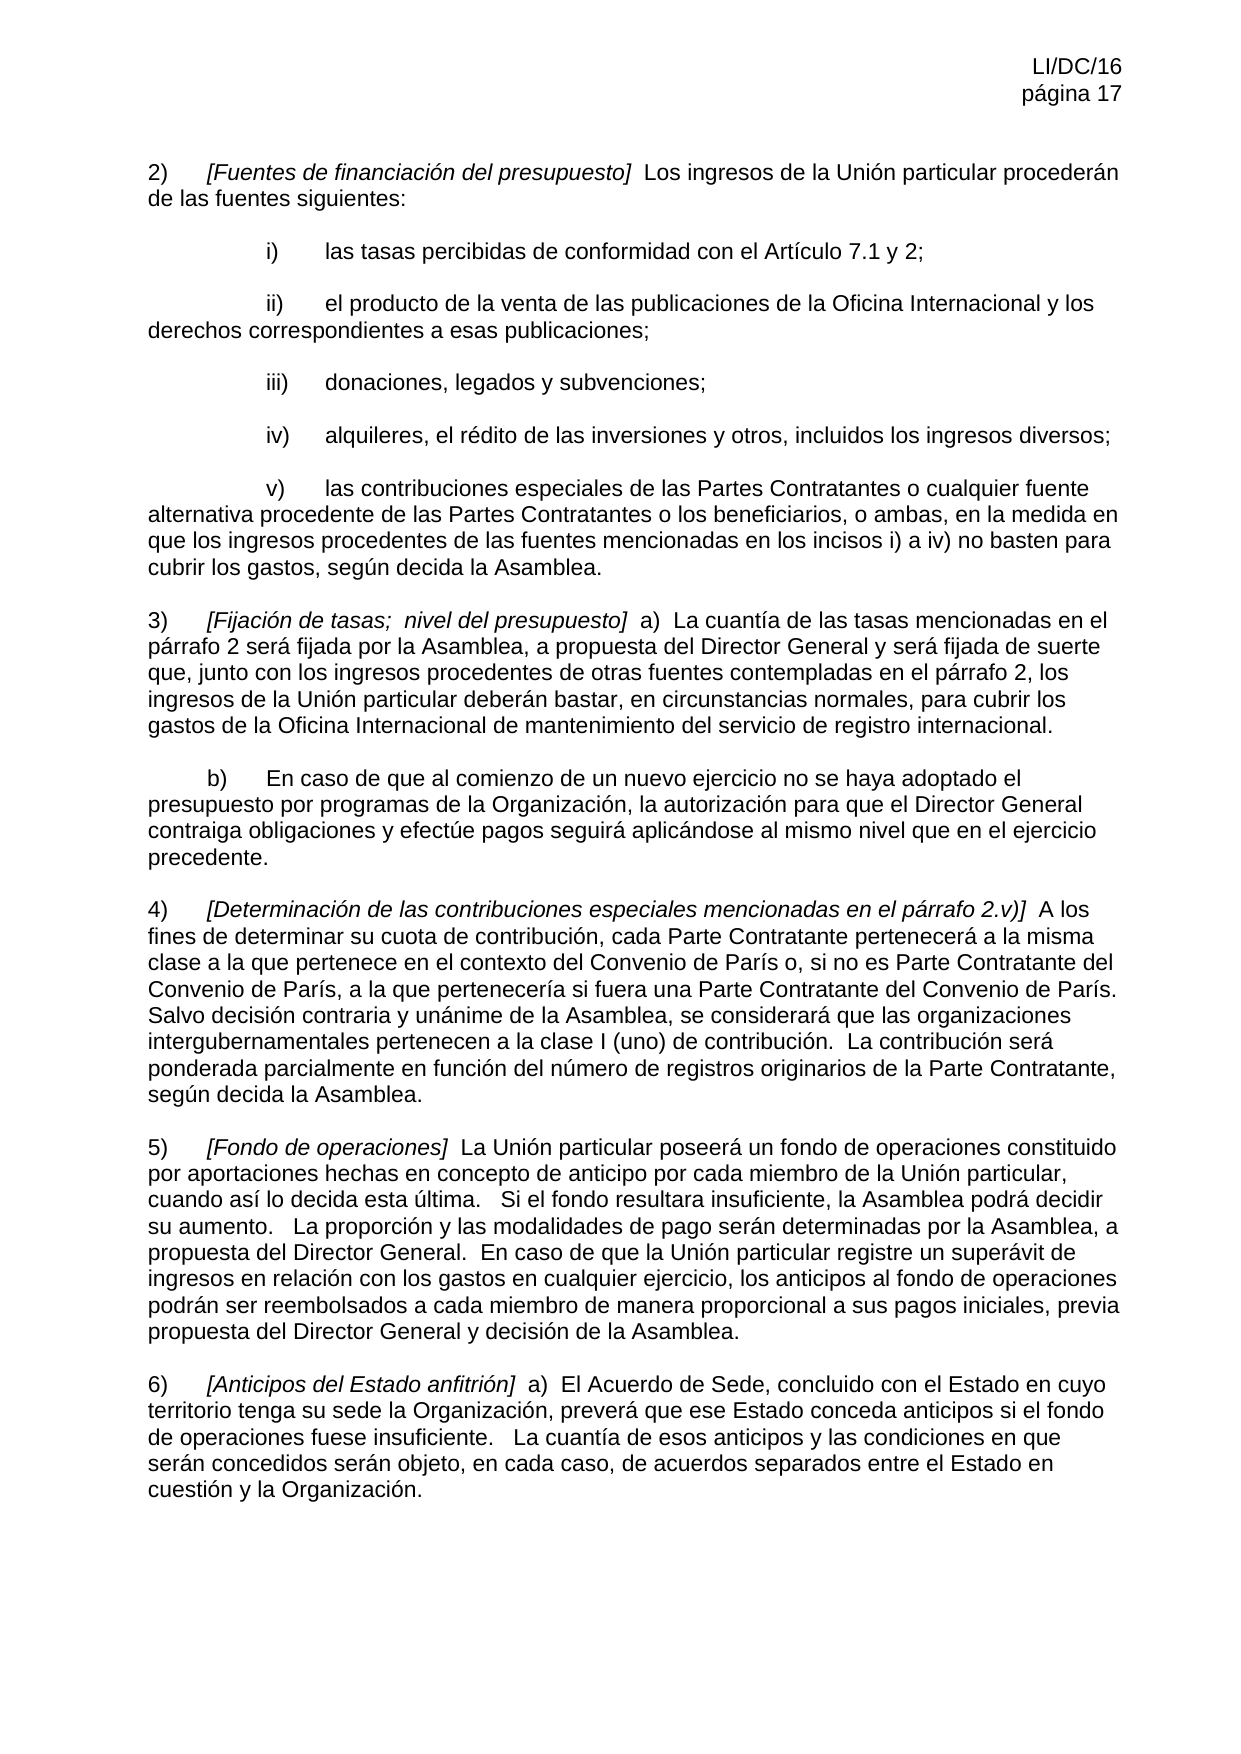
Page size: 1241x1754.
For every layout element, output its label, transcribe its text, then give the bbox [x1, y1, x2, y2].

text iii) donaciones, legados y subvenciones; [148, 369, 1122, 396]
text 2) [Fuentes de financiación del presupuesto] Los ingresos de la Unión particular procederán de las fuentes siguientes: [148, 158, 1122, 211]
text 6) [Anticipos del Estado anfitrión] a) El Acuerdo de Sede, concluido con el Estado en cuyo territorio tenga su sede la Organización, preverá que ese Estado conceda anticipos si el fondo de operaciones fuese insuficiente. La cuantía de esos anticipos y las condiciones en que serán concedidos serán objeto, en cada caso, de acuerdos separados entre el Estado en cuestión y la Organización. [148, 1371, 1122, 1503]
text 5) [Fondo de operaciones] La Unión particular poseerá un fondo de operaciones constituido por aportaciones hechas en concepto de anticipo por cada miembro de la Unión particular, cuando así lo decida esta última. Si el fondo resultara insuficiente, la Asamblea podrá decidir su aumento. La proporción y las modalidades de pago serán determinadas por la Asamblea, a propuesta del Director General. En caso de que la Unión particular registre un superávit de ingresos en relación con los gastos en cualquier ejercicio, los anticipos al fondo de operaciones podrán ser reembolsados a cada miembro de manera proporcional a sus pagos iniciales, previa propuesta del Director General y decisión de la Asamblea. [148, 1134, 1122, 1344]
text 4) [Determinación de las contribuciones especiales mencionadas en el párrafo 2.v)] A los fines de determinar su cuota de contribución, cada Parte Contratante pertenecerá a la misma clase a la que pertenece en el contexto del Convenio de París o, si no es Parte Contratante del Convenio de París, a la que pertenecería si fuera una Parte Contratante del Convenio de París. Salvo decisión contraria y unánime de la Asamblea, se considerará que las organizaciones intergubernamentales pertenecen a la clase I (uno) de contribución. La contribución será ponderada parcialmente en función del número de registros originarios de la Parte Contratante, según decida la Asamblea. [148, 896, 1122, 1107]
text 3) [Fijación de tasas; nivel del presupuesto] a) La cuantía de las tasas mencionadas en el párrafo 2 será fijada por la Asamblea, a propuesta del Director General y será fijada de suerte que, junto con los ingresos procedentes de otras fuentes contempladas en el párrafo 2, los ingresos de la Unión particular deberán bastar, en circunstancias normales, para cubrir los gastos de la Oficina Internacional de mantenimiento del servicio de registro internacional. [148, 607, 1122, 738]
text i) las tasas percibidas de conformidad con el Artículo 7.1 y 2; [148, 238, 1122, 264]
text ii) el producto de la venta de las publicaciones de la Oficina Internacional y los derechos correspondientes a esas publicaciones; [148, 290, 1122, 343]
text b) En caso de que al comienzo de un nuevo ejercicio no se haya adoptado el presupuesto por programas de la Organización, la autorización para que el Director General contraiga obligaciones y efectúe pagos seguirá aplicándose al mismo nivel que en el ejercicio precedente. [148, 765, 1122, 870]
text v) las contribuciones especiales de las Partes Contratantes o cualquier fuente alternativa procedente de las Partes Contratantes o los beneficiarios, o ambas, en la medida en que los ingresos procedentes de las fuentes mencionadas en los incisos i) a iv) no basten para cubrir los gastos, según decida la Asamblea. [148, 475, 1122, 580]
text iv) alquileres, el rédito de las inversiones y otros, incluidos los ingresos diversos; [148, 422, 1122, 448]
